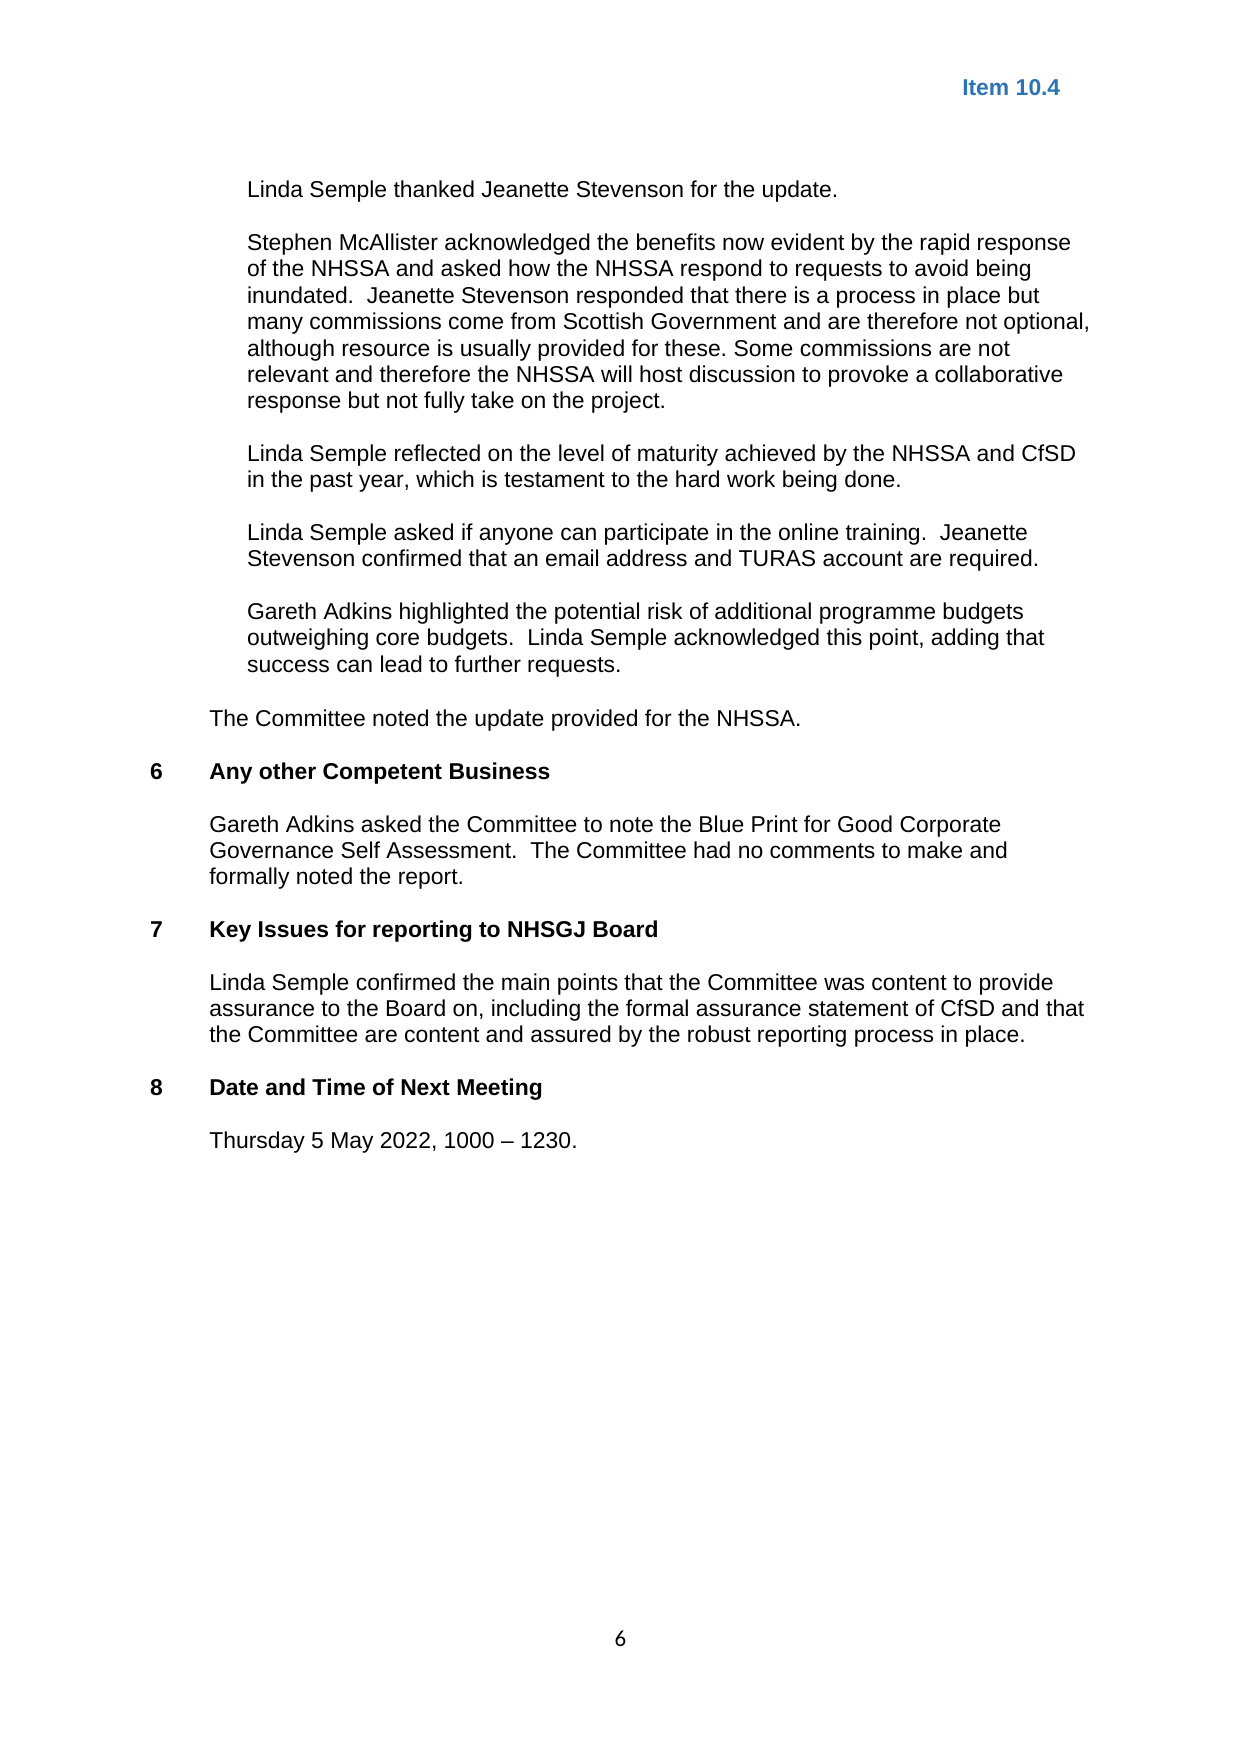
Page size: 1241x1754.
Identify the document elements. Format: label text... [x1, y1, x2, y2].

text 7 Key Issues for reporting to NHSGJ Board [150, 916, 1090, 942]
text Linda Semple confirmed the main points that the Committee was content to provide assurance to the Board on, including the formal assurance statement of CfSD and that the Committee are content and assured by the robust reporting process in place. [150, 969, 1090, 1048]
list Stephen McAllister acknowledged the benefits now evident by the rapid response of the NHSSA and asked how the NHSSA respond to requests to avoid being inundated. Jeanette Stevenson responded that there is a process in place but many commissions come from Scottish Government and are therefore not optional, although resource is usually provided for these. Some commissions are not relevant and therefore the NHSSA will host discussion to provoke a collaborative response but not fully take on the project. [247, 229, 1090, 413]
list Gareth Adkins highlighted the potential risk of additional programme budgets outweighing core budgets. Linda Semple acknowledged this point, adding that success can lead to further requests. [247, 598, 1090, 677]
text Gareth Adkins asked the Committee to note the Blue Print for Good Corporate Governance Self Assessment. The Committee had no comments to make and formally noted the report. [150, 811, 1090, 889]
list Linda Semple thanked Jeanette Stevenson for the update. [247, 176, 1090, 203]
text The Committee noted the update provided for the NHSSA. [209, 705, 1090, 731]
list Linda Semple reflected on the level of maturity achieved by the NHSSA and CfSD in the past year, which is testament to the hard work being done. [247, 440, 1090, 493]
text 8 Date and Time of Next Meeting [150, 1074, 1090, 1100]
list Linda Semple asked if anyone can participate in the online training. Jeanette Stevenson confirmed that an email address and TURAS account are required. [247, 519, 1090, 572]
text Thursday 5 May 2022, 1000 – 1230. [209, 1127, 1090, 1153]
text 6 Any other Competent Business [150, 758, 1090, 784]
